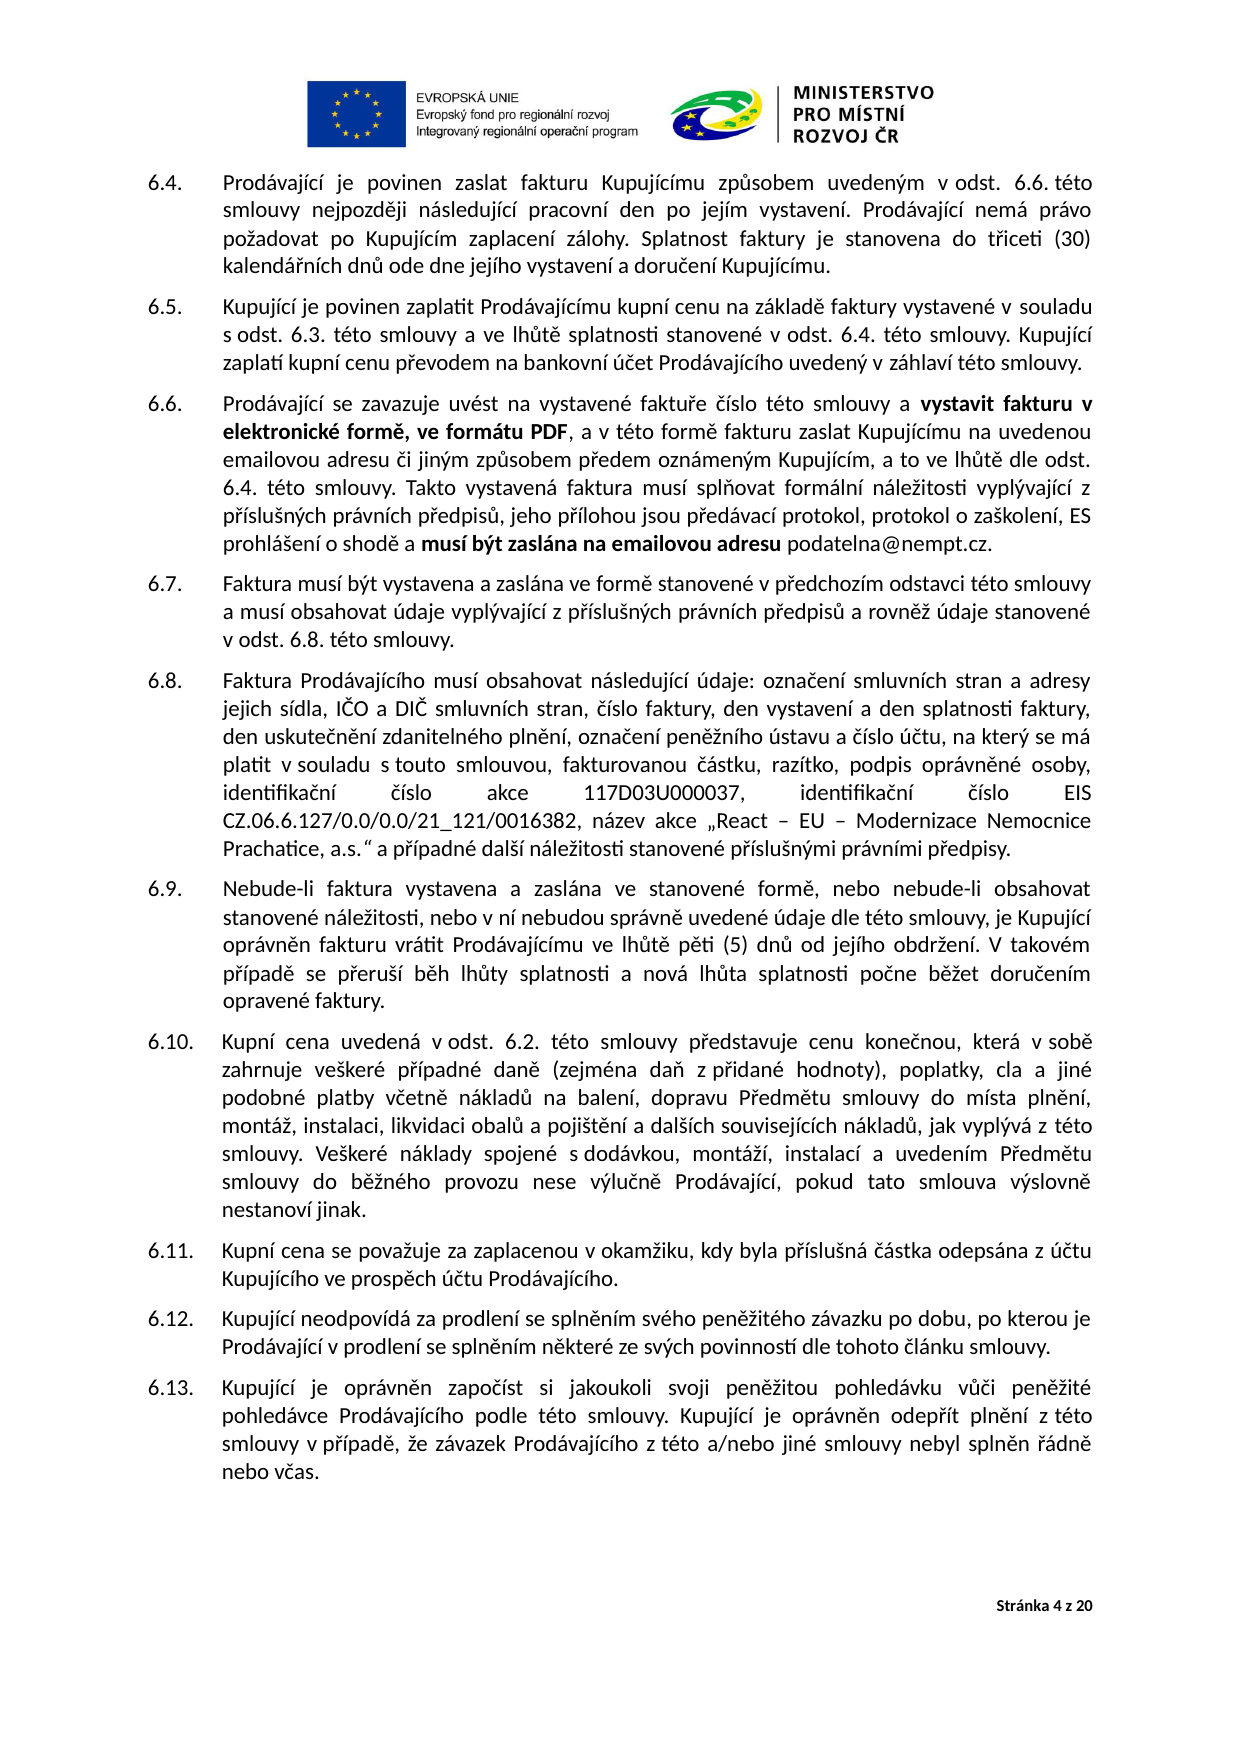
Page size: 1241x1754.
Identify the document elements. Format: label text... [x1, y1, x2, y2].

text Kupní cena se považuje za zaplacenou v okamžiku, kdy byla příslušná částka odepsána z účtu Kupujícího ve prospěch účtu Prodávajícího. [148, 1236, 1092, 1292]
text Prodávající je povinen zaslat fakturu Kupujícímu způsobem uvedeným v odst. 6.6. této smlouvy nejpozději následující pracovní den po jejím vystavení. Prodávající nemá právo požadovat po Kupujícím zaplacení zálohy. Splatnost faktury je stanovena do třiceti (30) kalendářních dnů ode dne jejího vystavení a doručení Kupujícímu. [148, 168, 1092, 280]
text Kupující je oprávněn započíst si jakoukoli svoji peněžitou pohledávku vůči peněžité pohledávce Prodávajícího podle této smlouvy. Kupující je oprávněn odepřít plnění z této smlouvy v případě, že závazek Prodávajícího z této a/nebo jiné smlouvy nebyl splněn řádně nebo včas. [148, 1373, 1092, 1485]
text Faktura Prodávajícího musí obsahovat následující údaje: označení smluvních stran a adresy jejich sídla, IČO a DIČ smluvních stran, číslo faktury, den vystavení a den splatnosti faktury, den uskutečnění zdanitelného plnění, označení peněžního ústavu a číslo účtu, na který se má platit v souladu s touto smlouvou, fakturovanou částku, razítko, podpis oprávněné osoby, identifikační číslo akce 117D03U000037, identifikační číslo EIS CZ.06.6.127/0.0/0.0/21_121/0016382, název akce „React – EU – Modernizace Nemocnice Prachatice, a.s.“ a případné další náležitosti stanovené příslušnými právními předpisy. [148, 666, 1092, 862]
text Faktura musí být vystavena a zaslána ve formě stanovené v předchozím odstavci této smlouvy a musí obsahovat údaje vyplývající z příslušných právních předpisů a rovněž údaje stanovené v odst. 6.8. této smlouvy. [148, 569, 1092, 653]
text Kupující neodpovídá za prodlení se splněním svého peněžitého závazku po dobu, po kterou je Prodávající v prodlení se splněním některé ze svých povinností dle tohoto článku smlouvy. [148, 1304, 1092, 1360]
text Kupující je povinen zaplatit Prodávajícímu kupní cenu na základě faktury vystavené v souladu s odst. 6.3. této smlouvy a ve lhůtě splatnosti stanovené v odst. 6.4. této smlouvy. Kupující zaplatí kupní cenu převodem na bankovní účet Prodávajícího uvedený v záhlaví této smlouvy. [148, 292, 1092, 376]
text Kupní cena uvedená v odst. 6.2. této smlouvy představuje cenu konečnou, která v sobě zahrnuje veškeré případné daně (zejména daň z přidané hodnoty), poplatky, cla a jiné podobné platby včetně nákladů na balení, dopravu Předmětu smlouvy do místa plnění, montáž, instalaci, likvidaci obalů a pojištění a dalších souvisejících nákladů, jak vyplývá z této smlouvy. Veškeré náklady spojené s dodávkou, montáží, instalací a uvedením Předmětu smlouvy do běžného provozu nese výlučně Prodávající, pokud tato smlouva výslovně nestanoví jinak. [148, 1027, 1092, 1223]
text Nebude-li faktura vystavena a zaslána ve stanovené formě, nebo nebude-li obsahovat stanovené náležitosti, nebo v ní nebudou správně uvedené údaje dle této smlouvy, je Kupující oprávněn fakturu vrátit Prodávajícímu ve lhůtě pěti (5) dnů od jejího obdržení. V takovém případě se přeruší běh lhůty splatnosti a nová lhůta splatnosti počne běžet doručením opravené faktury. [148, 874, 1092, 1015]
text Prodávající se zavazuje uvést na vystavené faktuře číslo této smlouvy a vystavit fakturu v elektronické formě, ve formátu PDF, a v této formě fakturu zaslat Kupujícímu na uvedenou emailovou adresu či jiným způsobem předem oznámeným Kupujícím, a to ve lhůtě dle odst. 6.4. této smlouvy. Takto vystavená faktura musí splňovat formální náležitosti vyplývající z příslušných právních předpisů, jeho přílohou jsou předávací protokol, protokol o zaškolení, ES prohlášení o shodě a musí být zaslána na emailovou adresu podatelna@nempt.cz. [148, 389, 1092, 557]
